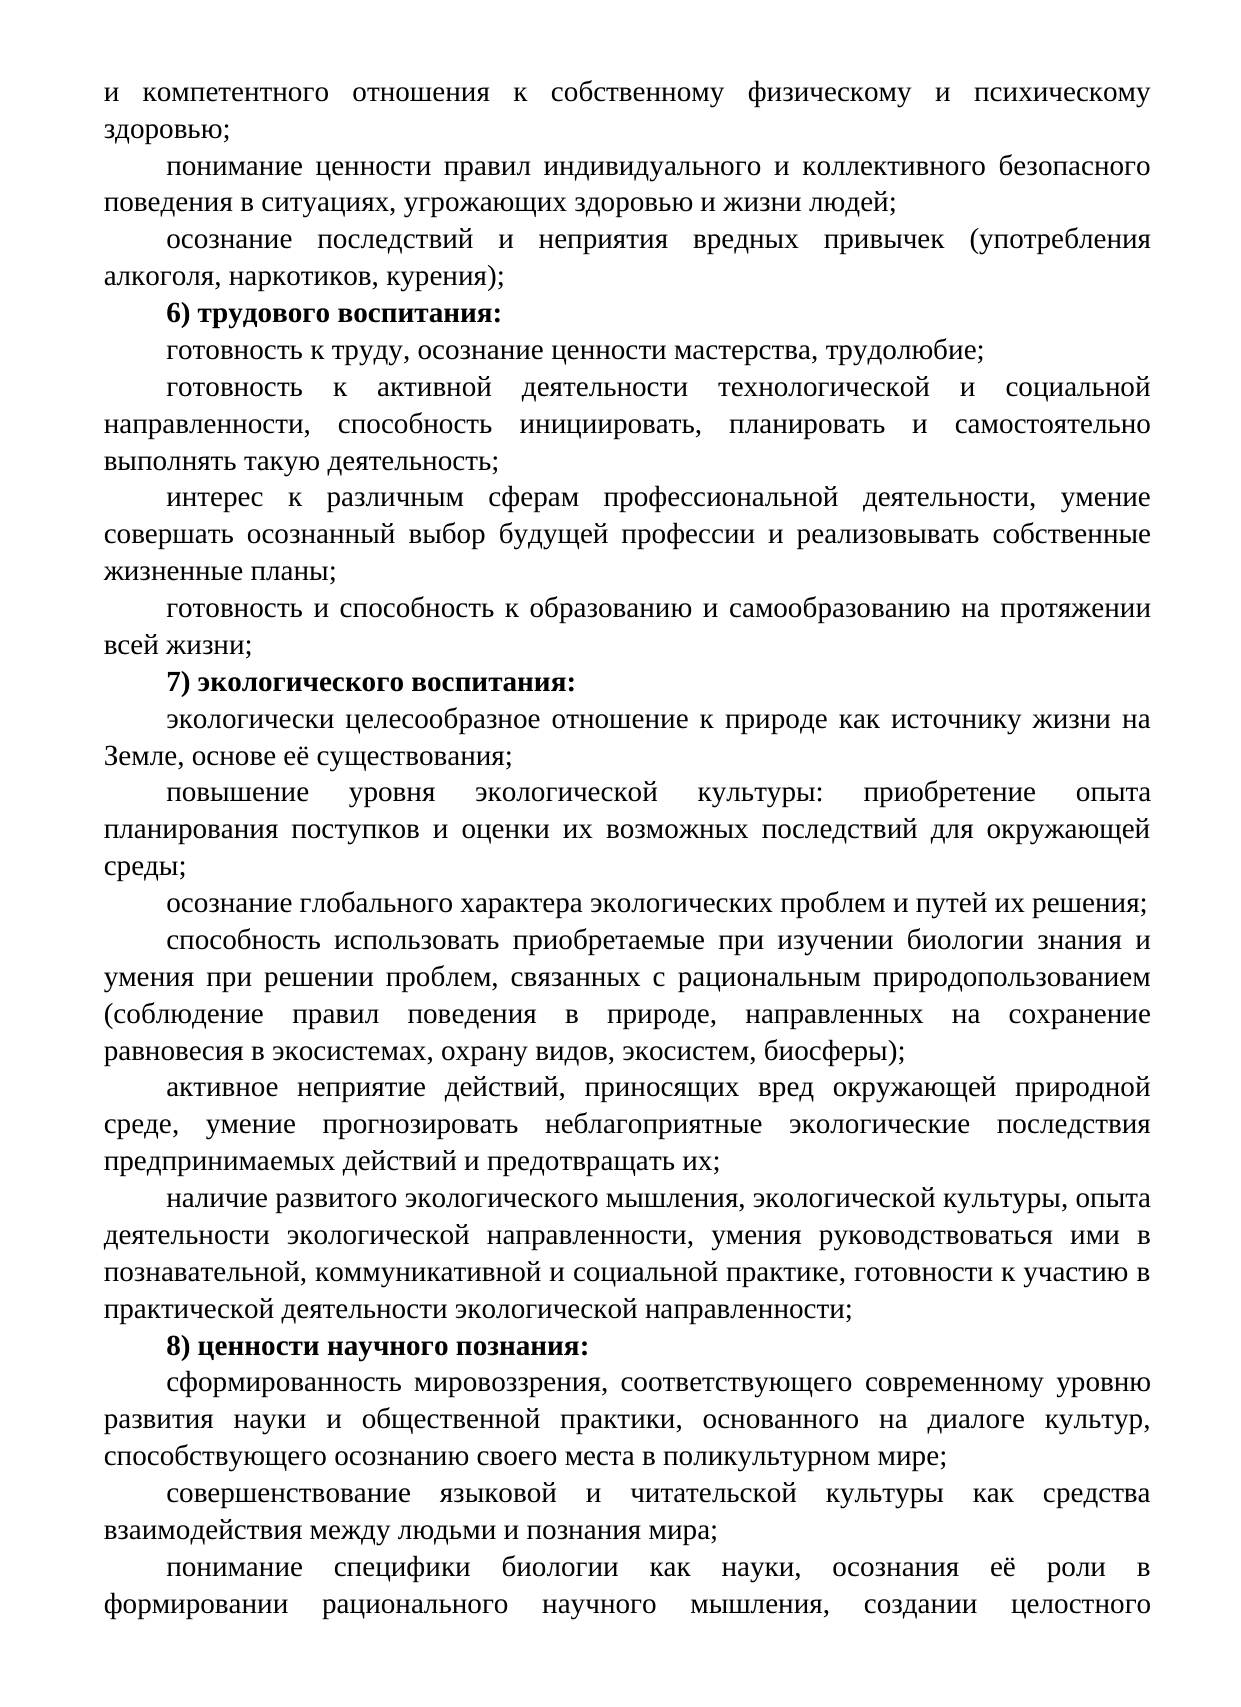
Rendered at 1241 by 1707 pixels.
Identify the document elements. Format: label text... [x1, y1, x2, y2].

text наличие развитого экологического мышления, экологической культуры, опыта деятельности экологической направленности, умения руководствоваться ими в познавательной, коммуникативной и социальной практике, готовности к участию в практической деятельности экологической направленности; [103, 1180, 1152, 1324]
text экологически целесообразное отношение к природе как источнику жизни на Земле, основе её существования; [103, 701, 1152, 771]
text 7) экологического воспитания: [103, 664, 1152, 697]
text понимание ценности правил индивидуального и коллективного безопасного поведения в ситуациях, угрожающих здоровью и жизни людей; [103, 148, 1152, 218]
text готовность и способность к образованию и самообразованию на протяжении всей жизни; [103, 590, 1152, 661]
text 8) ценности научного познания: [103, 1328, 1152, 1361]
text активное неприятие действий, приносящих вред окружающей природной среде, умение прогнозировать неблагоприятные экологические последствия предпринимаемых действий и предотвращать их; [103, 1069, 1152, 1177]
text способность использовать приобретаемые при изучении биологии знания и умения при решении проблем, связанных с рациональным природопользованием (соблюдение правил поведения в природе, направленных на сохранение равновесия в экосистемах, охрану видов, экосистем, биосферы); [103, 922, 1152, 1066]
text 6) трудового воспитания: [103, 295, 1152, 329]
text осознание последствий и неприятия вредных привычек (употребления алкоголя, наркотиков, курения); [103, 221, 1152, 292]
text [103, 74, 1152, 144]
text интерес к различным сферам профессиональной деятельности, умение совершать осознанный выбор будущей профессии и реализовывать собственные жизненные планы; [103, 479, 1152, 587]
text осознание глобального характера экологических проблем и путей их решения; [103, 885, 1152, 919]
text готовность к труду, осознание ценности мастерства, трудолюбие; [103, 332, 1152, 366]
text совершенствование языковой и читательской культуры как средства взаимодействия между людьми и познания мира; [103, 1475, 1152, 1546]
text повышение уровня экологической культуры: приобретение опыта планирования поступков и оценки их возможных последствий для окружающей среды; [103, 774, 1152, 882]
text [103, 1549, 1152, 1619]
text сформированность мировоззрения, соответствующего современному уровню развития науки и общественной практики, основанного на диалоге культур, способствующего осознанию своего места в поликультурном мире; [103, 1364, 1152, 1472]
text готовность к активной деятельности технологической и социальной направленности, способность инициировать, планировать и самостоятельно выполнять такую деятельность; [103, 369, 1152, 476]
